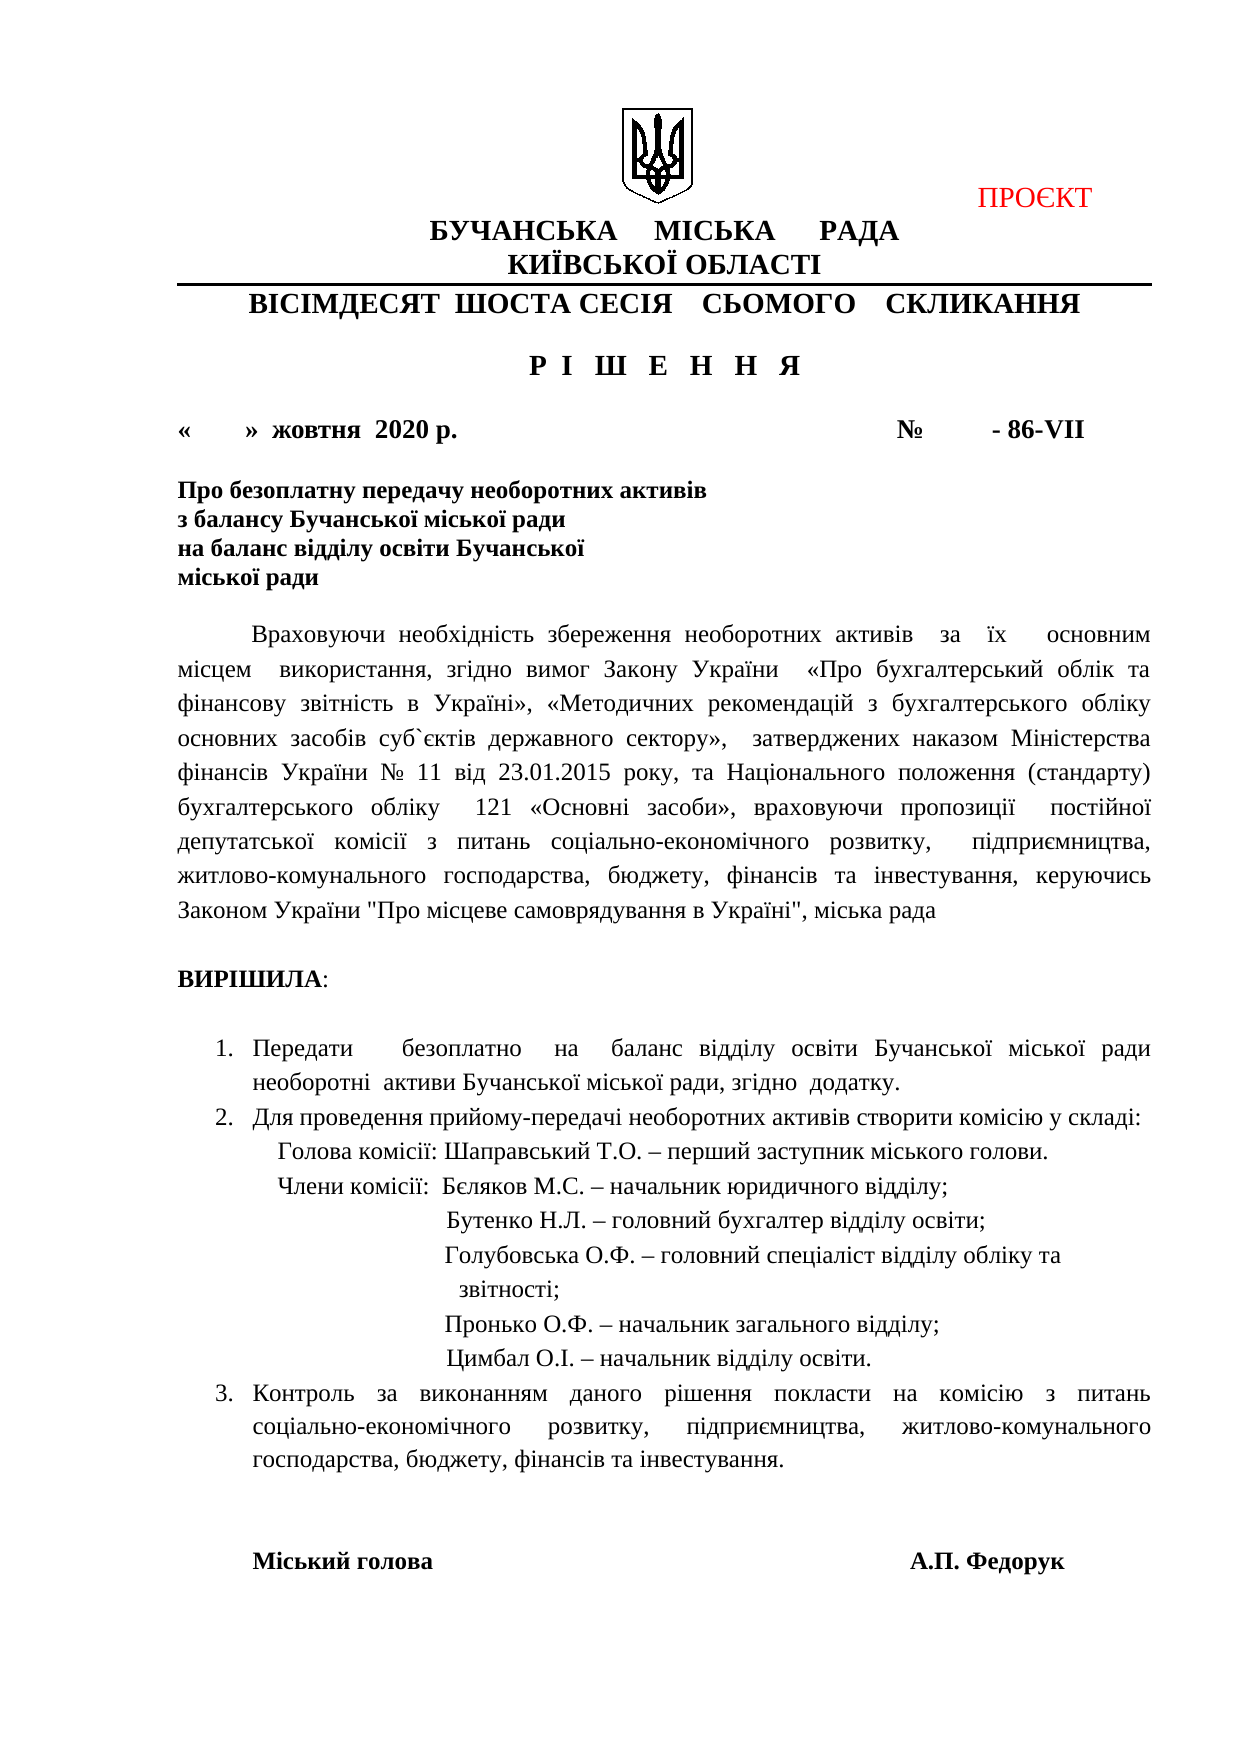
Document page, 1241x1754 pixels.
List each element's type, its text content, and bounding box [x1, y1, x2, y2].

text « » жовтня 2020 р. № - 86-VІІ [177, 413, 1152, 444]
text звітності; [177, 1274, 1152, 1303]
text з балансу Бучанської міської ради [177, 504, 1152, 533]
list Для проведення прийому-передачі необоротних активів створити комісію у складі: [215, 1102, 1152, 1131]
text міської ради [177, 562, 1152, 590]
text БУЧАНСЬКА МІСЬКА РАДА [177, 213, 1152, 247]
text КИЇВСЬКОЇ ОБЛАСТІ [177, 247, 1152, 283]
text Враховуючи необхідність збереження необоротних активів за їх основним місцем використання, згідно вимог Закону України «Про бухгалтерський облік та фінансову звітність в Україні», «Методичних рекомендацій з бухгалтерського обліку основних засобів суб`єктів державного сектору», затверджених наказом Міністерства фінансів України № 11 від 23.01.2015 року, та Національного положення (стандарту) бухгалтерського обліку 121 «Основні засоби», враховуючи пропозиції постійної депутатської комісії з питань соціально-економічного розвитку, підприємництва, житлово-комунального господарства, бюджету, фінансів та інвестування, керуючись Законом України "Про місцеве самоврядування в Україні", міська рада [177, 619, 1152, 924]
list Контроль за виконанням даного рішення покласти на комісію з питань соціально-економічного розвитку, підприємництва, житлово-комунального господарства, бюджету, фінансів та інвестування. [215, 1378, 1152, 1472]
list Передати безоплатно на баланс відділу освіти Бучанської міської ради необоротні активи Бучанської міської ради, згідно додатку. [215, 1033, 1152, 1096]
text Пронько О.Ф. – начальник загального відділу; [252, 1309, 1152, 1337]
text ВИРІШИЛА: [177, 964, 1152, 993]
text ВІСІМДЕСЯТ ШОСТА СЕСІЯ СЬОМОГО СКЛИКАННЯ [177, 286, 1152, 319]
text Міський голова А.П. Федорук [252, 1546, 1152, 1574]
text Голубовська О.Ф. – головний спеціаліст відділу обліку та [252, 1240, 1152, 1268]
text Про безоплатну передачу необоротних активів [177, 475, 1152, 504]
text на баланс відділу освіти Бучанської [177, 533, 1152, 562]
text Голова комісії: Шаправський Т.О. – перший заступник міського голови. [215, 1136, 1152, 1165]
text Члени комісії: Бєляков М.С. – начальник юридичного відділу; [177, 1171, 1152, 1199]
text Цимбал О.І. – начальник відділу освіти. [252, 1343, 1152, 1372]
text Бутенко Н.Л. – головний бухгалтер відділу освіти; [252, 1205, 1152, 1234]
subtitle ПРОЄКТ [177, 103, 1152, 213]
text Р І Ш Е Н Н Я [177, 348, 1152, 382]
